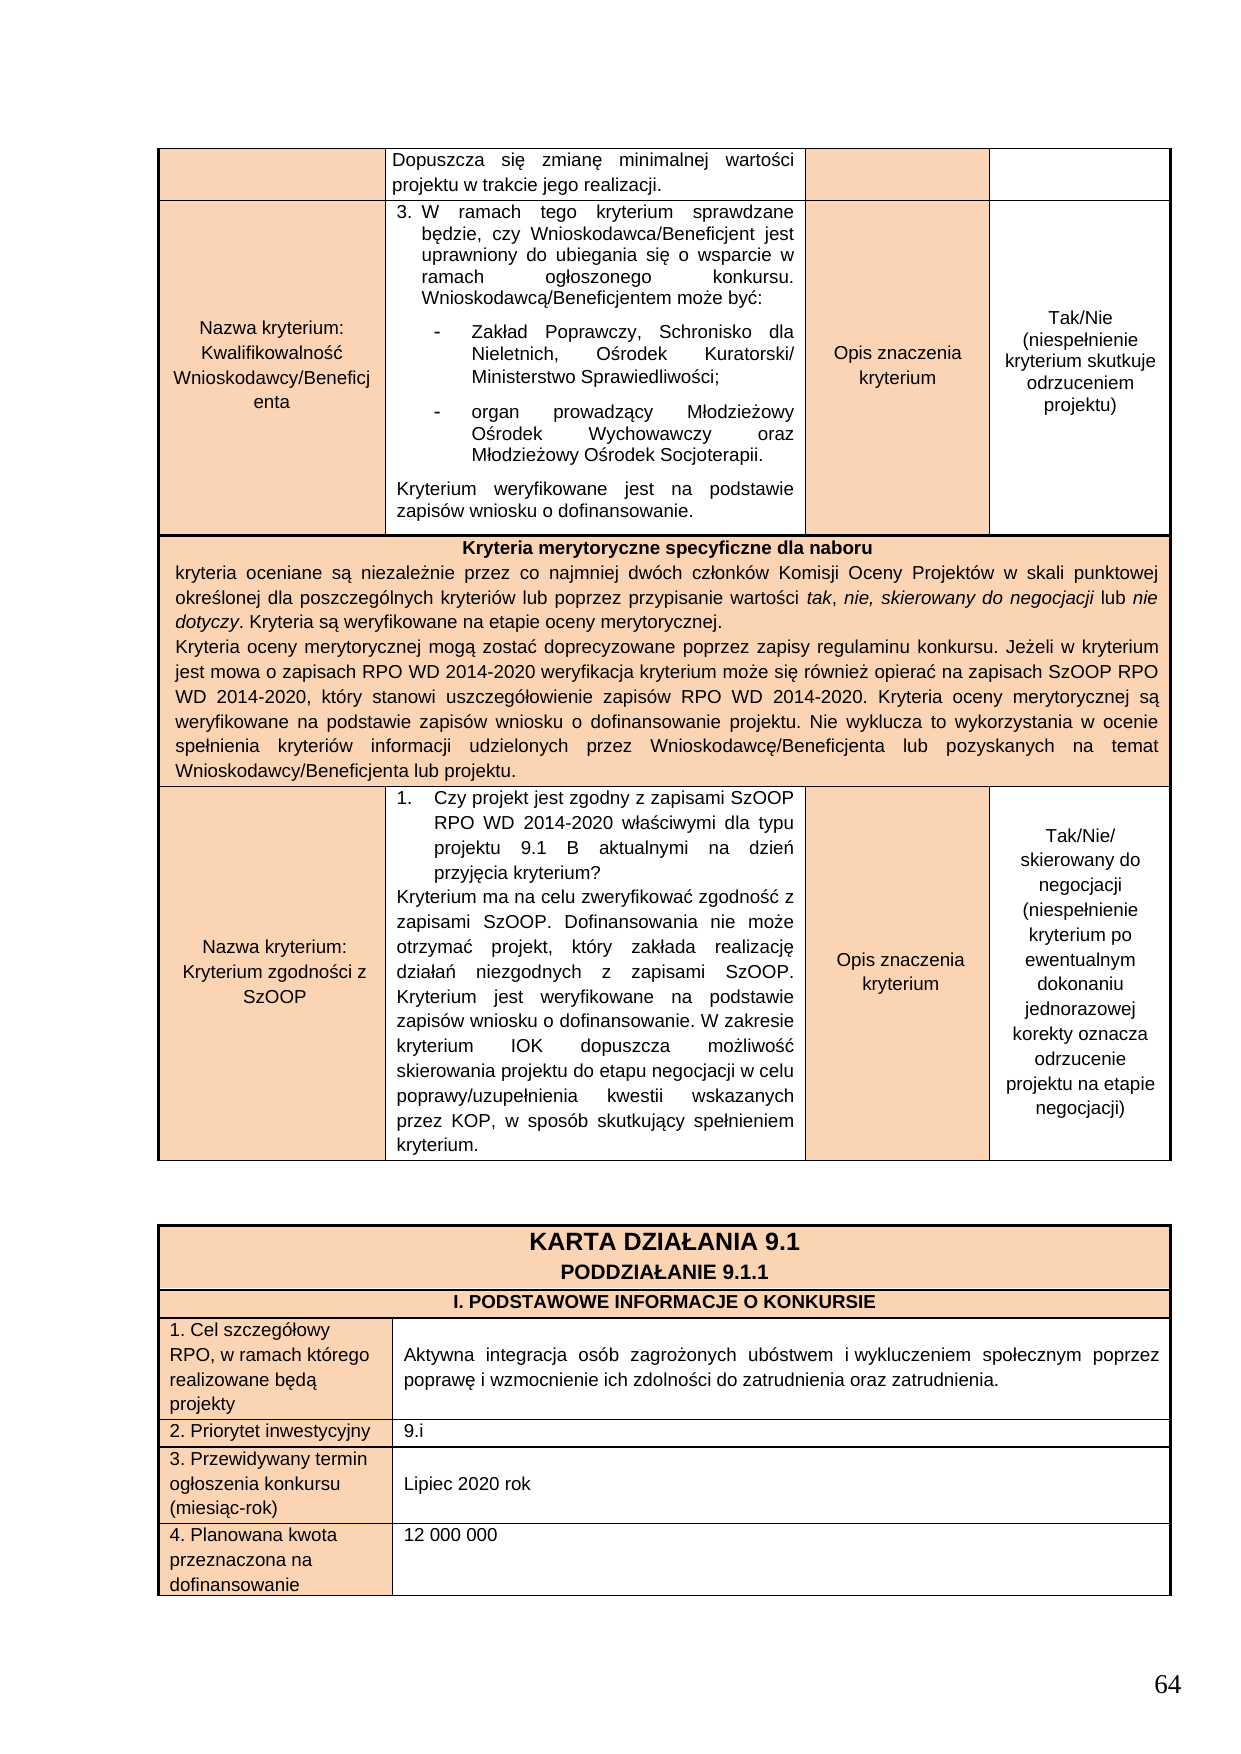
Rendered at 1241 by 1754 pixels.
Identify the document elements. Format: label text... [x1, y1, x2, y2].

table_cell 2. Priorytet inwestycyjny [160, 1420, 392, 1446]
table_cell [386, 149, 805, 200]
table_cell Tak/Nie (niespełnienie kryterium skutkuje odrzuceniem projektu) [990, 201, 1169, 534]
table_cell Czy projekt jest zgodny z zapisami SzOOP RPO WD 2014-2020 właściwymi dla typu projektu 9.1 B aktualnymi na dzień przyjęcia kryterium? Kryterium ma na celu zweryfikować zgodność z zapisami SzOOP. Dofinansowania nie może otrzymać projekt, który zakłada realizację działań niezgodnych z zapisami SzOOP. Kryterium jest weryfikowane na podstawie zapisów wniosku o dofinansowanie. W zakresie kryterium IOK dopuszcza możliwość skierowania projektu do etapu negocjacji w celu poprawy/uzupełnienia kwestii wskazanych przez KOP, w sposób skutkujący spełnieniem kryterium. [386, 787, 805, 1160]
table_header KARTA DZIAŁANIA 9.1 PODDZIAŁANIE 9.1.1 [160, 1227, 1169, 1288]
table_cell Opis znaczenia kryterium [806, 201, 989, 534]
table_cell Nazwa kryterium: Kryterium zgodności z SzOOP [160, 787, 385, 1160]
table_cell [806, 149, 989, 200]
table_cell W ramach tego kryterium sprawdzane będzie, czy Wnioskodawca/Beneficjent jest uprawniony do ubiegania się o wsparcie w ramach ogłoszonego konkursu. Wnioskodawcą/Beneficjentem może być: Zakład Poprawczy, Schronisko dla Nieletnich, Ośrodek Kuratorski/ Ministerstwo Sprawiedliwości; organ prowadzący Młodzieżowy Ośrodek Wychowawczy oraz Młodzieżowy Ośrodek Socjoterapii. Kryterium weryfikowane jest na podstawie zapisów wniosku o dofinansowanie. [386, 201, 805, 534]
table_cell Aktywna integracja osób zagrożonych ubóstwem i wykluczeniem społecznym poprzez poprawę i wzmocnienie ich zdolności do zatrudnienia oraz zatrudnienia. [393, 1319, 1169, 1419]
table_cell Lipiec 2020 rok [393, 1448, 1169, 1523]
table_cell 12 000 000 [393, 1524, 1169, 1595]
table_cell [990, 149, 1169, 200]
table_cell 9.i [393, 1420, 1169, 1446]
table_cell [160, 1524, 392, 1595]
table_cell Opis znaczenia kryterium [806, 787, 989, 1160]
table_cell 3. Przewidywany termin ogłoszenia konkursu (miesiąc-rok) [160, 1448, 392, 1523]
table_cell 1. Cel szczegółowy RPO, w ramach którego realizowane będą projekty [160, 1319, 392, 1419]
table_cell I. PODSTAWOWE INFORMACJE O KONKURSIE [160, 1291, 1169, 1317]
table_cell Kryteria merytoryczne specyficzne dla naboru kryteria oceniane są niezależnie przez co najmniej dwóch członków Komisji Oceny Projektów w skali punktowej określonej dla poszczególnych kryteriów lub poprzez przypisanie wartości tak, nie, skierowany do negocjacji lub nie dotyczy. Kryteria są weryfikowane na etapie oceny merytorycznej. Kryteria oceny merytorycznej mogą zostać doprecyzowane poprzez zapisy regulaminu konkursu. Jeżeli w kryterium jest mowa o zapisach RPO WD 2014-2020 weryfikacja kryterium może się również opierać na zapisach SzOOP RPO WD 2014-2020, który stanowi uszczegółowienie zapisów RPO WD 2014-2020. Kryteria oceny merytorycznej są weryfikowane na podstawie zapisów wniosku o dofinansowanie projektu. Nie wyklucza to wykorzystania w ocenie spełnienia kryteriów informacji udzielonych przez Wnioskodawcę/Beneficjenta lub pozyskanych na temat Wnioskodawcy/Beneficjenta lub projektu. [160, 537, 1169, 786]
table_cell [160, 149, 385, 200]
table_cell Nazwa kryterium: Kwalifikowalność Wnioskodawcy/Beneficjenta [160, 201, 385, 534]
table_cell Tak/Nie/skierowany do negocjacji (niespełnienie kryterium po ewentualnym dokonaniu jednorazowej korekty oznacza odrzucenie projektu na etapie negocjacji) [990, 787, 1169, 1160]
